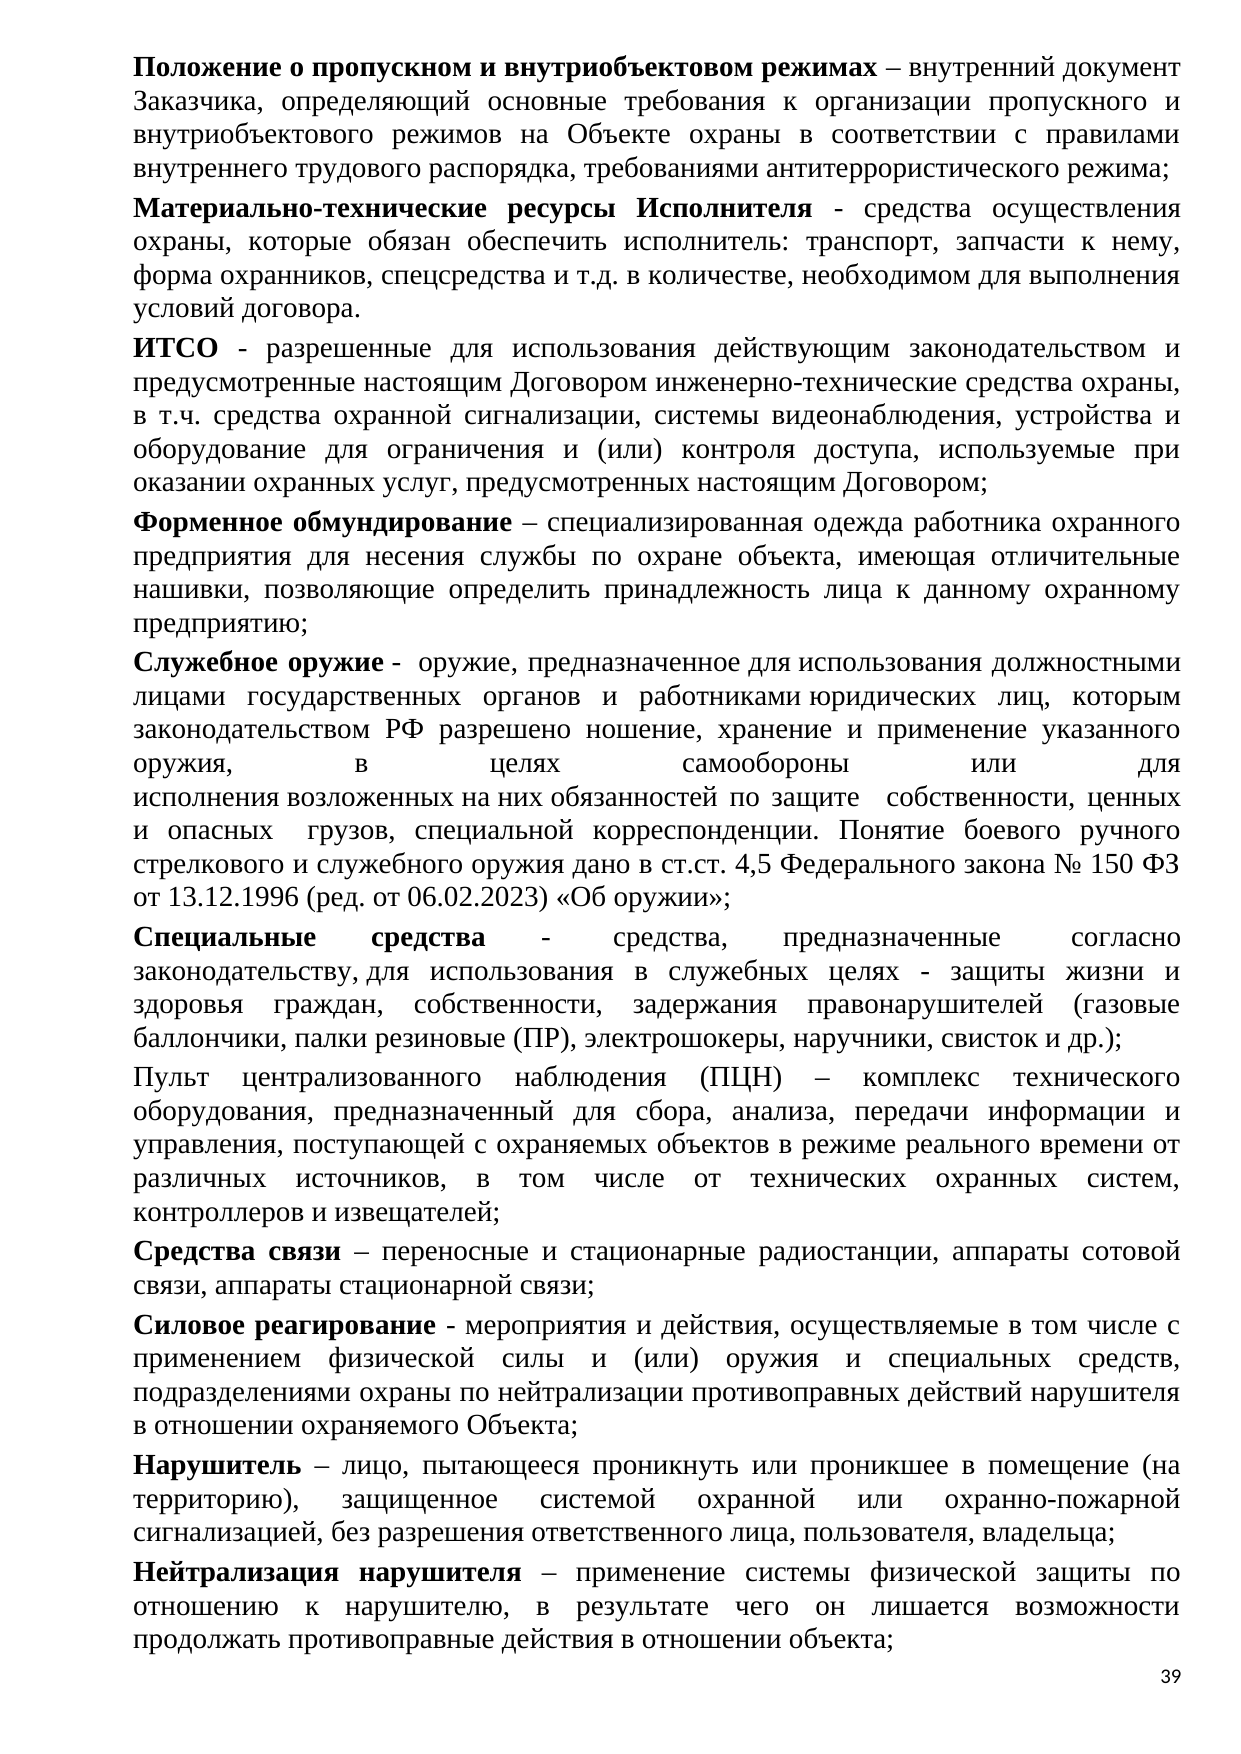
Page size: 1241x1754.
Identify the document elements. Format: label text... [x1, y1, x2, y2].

text Материально-технические ресурсы Исполнителя - средства осуществления охраны, которые обязан обеспечить исполнитель: транспорт, запчасти к нему, форма охранников, спецсредства и т.д. в количестве, необходимом для выполнения условий договора. [133, 190, 1181, 324]
text Нарушитель – лицо, пытающееся проникнуть или проникшее в помещение (на территорию), защищенное системой охранной или охранно-пожарной сигнализацией, без разрешения ответственного лица, пользователя, владельца; [133, 1447, 1181, 1548]
text Специальные средства - средства, предназначенные согласно законодательству, для использования в служебных целях - защиты жизни и здоровья граждан, собственности, задержания правонарушителей (газовые баллончики, палки резиновые (ПР), электрошокеры, наручники, свисток и др.); [133, 919, 1181, 1053]
text Пульт централизованного наблюдения (ПЦН) – комплекс технического оборудования, предназначенный для сбора, анализа, передачи информации и управления, поступающей с охраняемых объектов в режиме реального времени от различных источников, в том числе от технических охранных систем, контроллеров и извещателей; [133, 1059, 1181, 1227]
text Форменное обмундирование – специализированная одежда работника охранного предприятия для несения службы по охране объекта, имеющая отличительные нашивки, позволяющие определить принадлежность лица к данному охранному предприятию; [133, 504, 1181, 638]
text Нейтрализация нарушителя – применение системы физической защиты по отношению к нарушителю, в результате чего он лишается возможности продолжать противоправные действия в отношении объекта; [133, 1554, 1181, 1655]
text Силовое реагирование - мероприятия и действия, осуществляемые в том числе с применением физической силы и (или) оружия и специальных средств, подразделениями охраны по нейтрализации противоправных действий нарушителя в отношении охраняемого Объекта; [133, 1307, 1181, 1441]
text Средства связи – переносные и стационарные радиостанции, аппараты сотовой связи, аппараты стационарной связи; [133, 1233, 1181, 1301]
text Служебное оружие - оружие, предназначенное для использования должностными лицами государственных органов и работниками юридических лиц, которым законодательством РФ разрешено ношение, хранение и применение указанного оружия, в целях самообороны или для исполнения возложенных на них обязанностей по защите собственности, ценных и опасных грузов, специальной корреспонденции. Понятие боевого ручного стрелкового и служебного оружия дано в ст.ст. 4,5 Федерального закона № 150 ФЗ от 13.12.1996 (ред. от 06.02.2023) «Об оружии»; [133, 644, 1181, 913]
text Положение о пропускном и внутриобъектовом режимах – внутренний документ Заказчика, определяющий основные требования к организации пропускного и внутриобъектового режимов на Объекте охраны в соответствии с правилами внутреннего трудового распорядка, требованиями антитеррористического режима; [133, 49, 1181, 183]
text ИТСО - разрешенные для использования действующим законодательством и предусмотренные настоящим Договором инженерно-технические средства охраны, в т.ч. средства охранной сигнализации, системы видеонаблюдения, устройства и оборудование для ограничения и (или) контроля доступа, используемые при оказании охранных услуг, предусмотренных настоящим Договором; [133, 330, 1181, 498]
